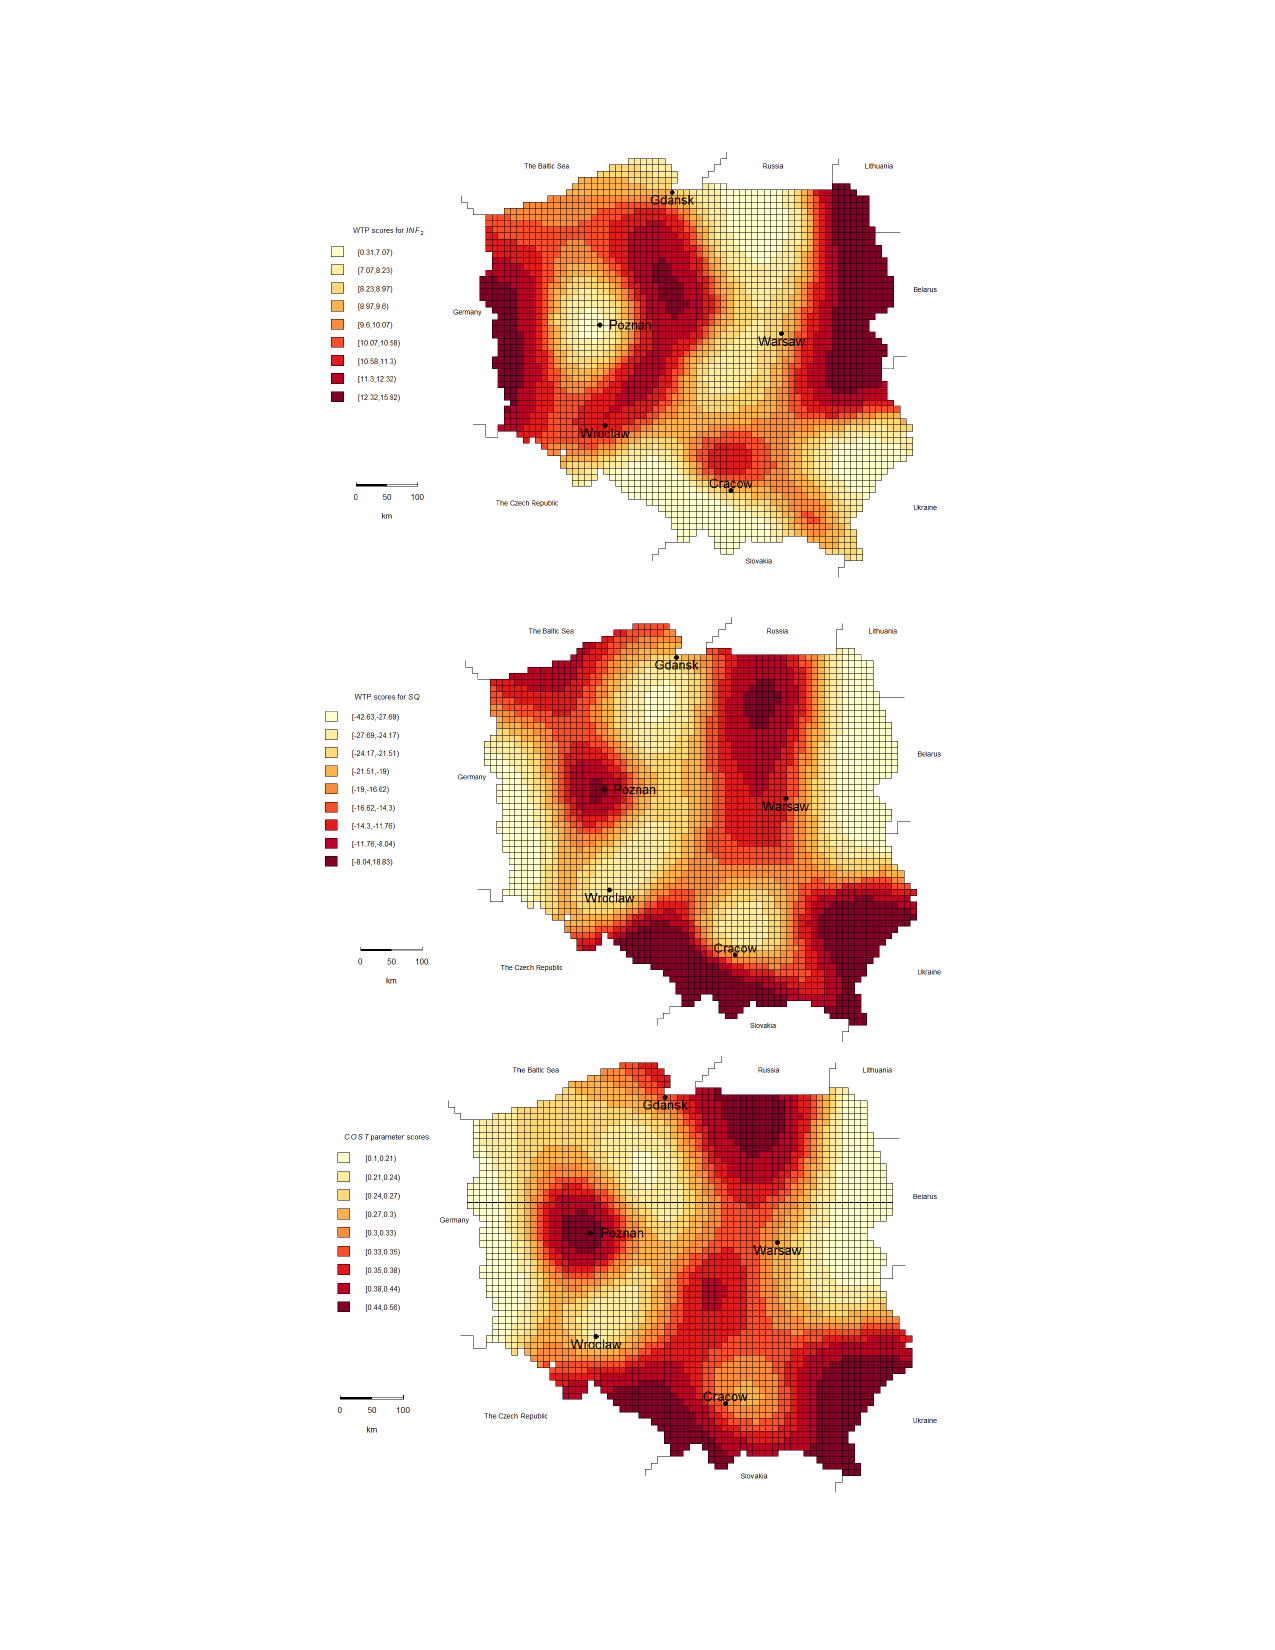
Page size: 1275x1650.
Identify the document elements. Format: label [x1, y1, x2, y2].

picture [322, 147, 953, 591]
picture [317, 609, 958, 1053]
picture [325, 1054, 950, 1498]
